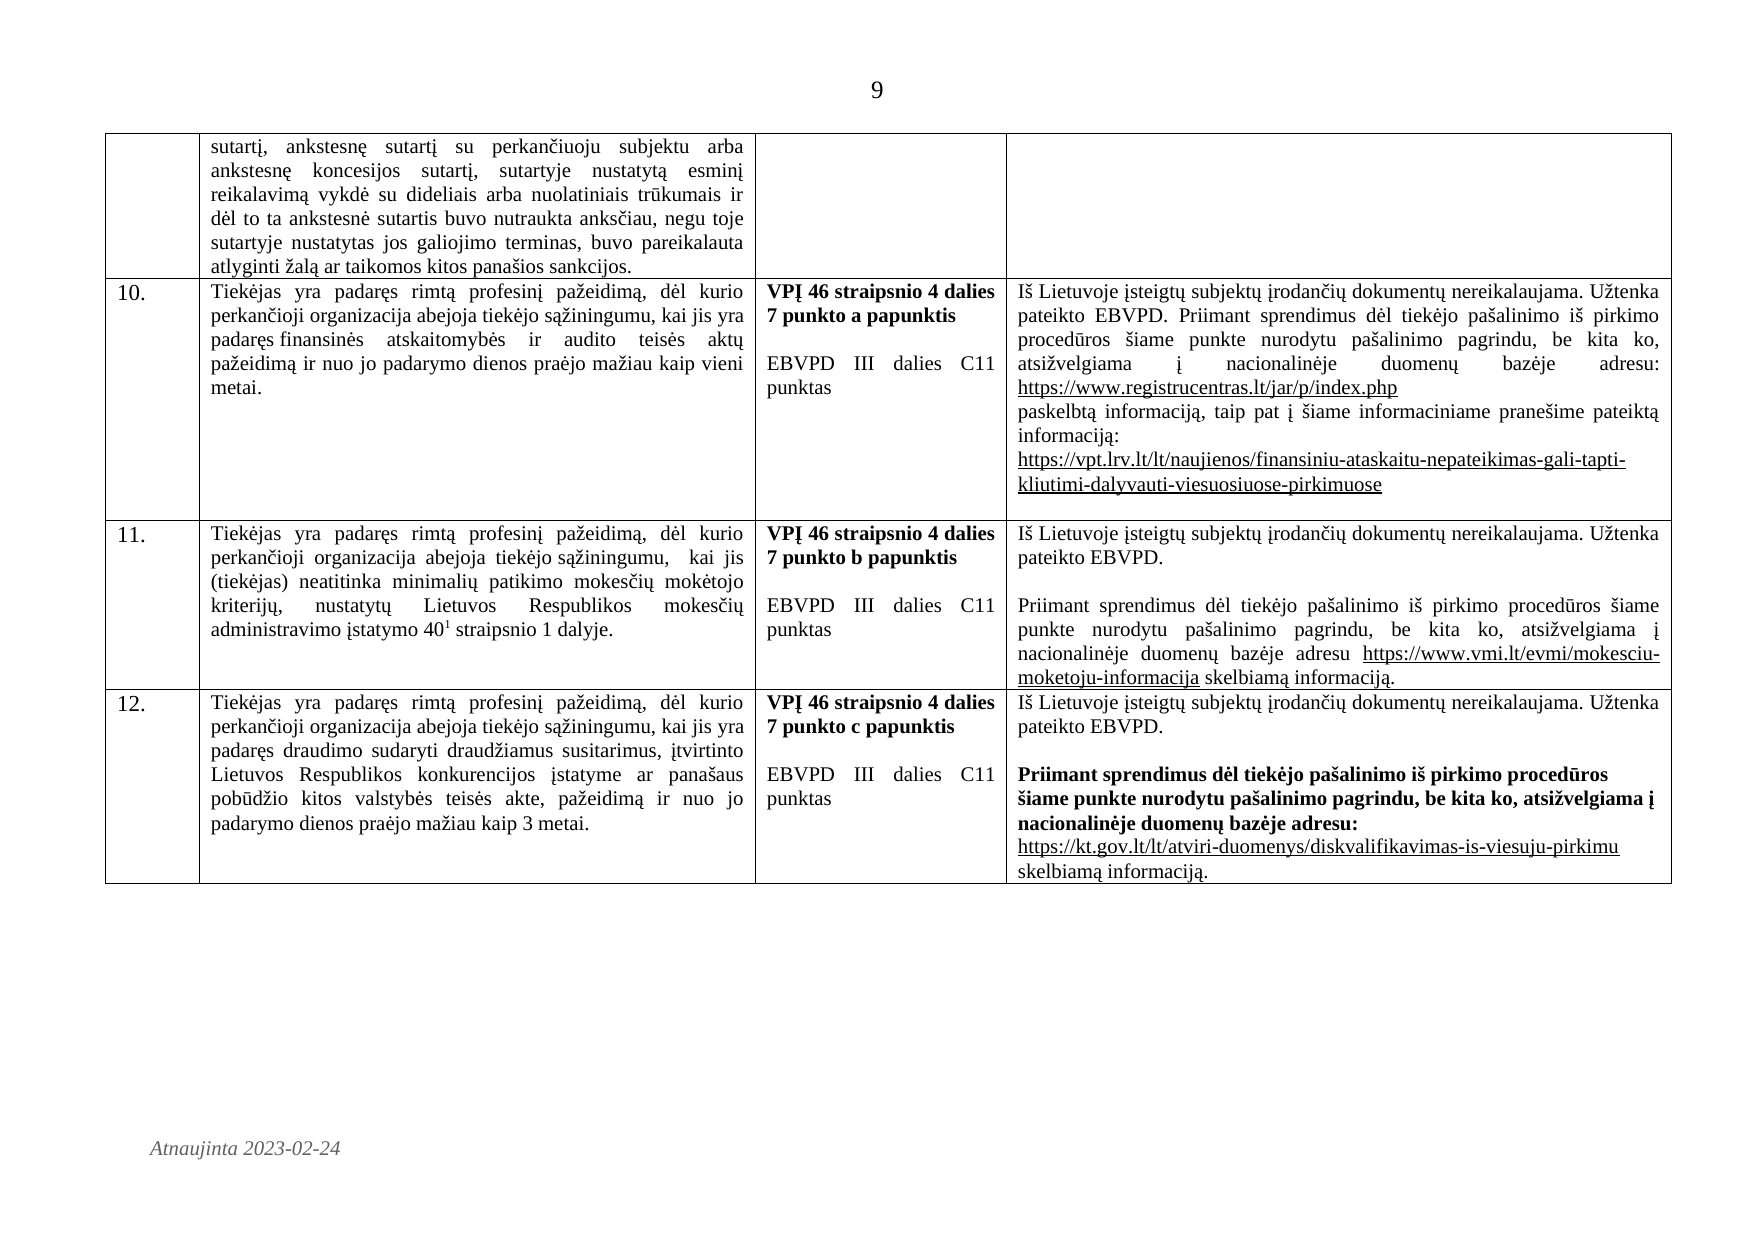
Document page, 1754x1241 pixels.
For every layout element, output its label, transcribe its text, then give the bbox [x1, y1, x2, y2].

table_cell VPĮ 46 straipsnio 4 dalies 7 punkto c papunktis EBVPD III dalies C11 punktas [756, 690, 1006, 883]
table_cell VPĮ 46 straipsnio 4 dalies 7 punkto a papunktis EBVPD III dalies C11 punktas [756, 279, 1006, 519]
table_cell VPĮ 46 straipsnio 4 dalies 7 punkto b papunktis EBVPD III dalies C11 punktas [756, 521, 1006, 689]
table_cell [106, 279, 199, 519]
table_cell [1007, 134, 1671, 278]
table_cell Iš Lietuvoje įsteigtų subjektų įrodančių dokumentų nereikalaujama. Užtenka pateikto EBVPD. Priimant sprendimus dėl tiekėjo pašalinimo iš pirkimo procedūros šiame punkte nurodytu pašalinimo pagrindu, be kita ko, atsižvelgiama į nacionalinėje duomenų bazėje adresu: https://kt.gov.lt/lt/atviri-duomenys/diskvalifikavimas-is-viesuju-pirkimu skelbiamą informaciją. [1007, 690, 1671, 883]
table_cell [106, 521, 199, 689]
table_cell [756, 134, 1006, 278]
table_cell [106, 134, 199, 278]
table_cell Tiekėjas yra padaręs rimtą profesinį pažeidimą, dėl kurio perkančioji organizacija abejoja tiekėjo sąžiningumu, kai jis yra padaręs draudimo sudaryti draudžiamus susitarimus, įtvirtinto Lietuvos Respublikos konkurencijos įstatyme ar panašaus pobūdžio kitos valstybės teisės akte, pažeidimą ir nuo jo padarymo dienos praėjo mažiau kaip 3 metai. [200, 690, 755, 883]
table_cell [106, 690, 199, 883]
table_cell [200, 134, 755, 278]
table_cell Iš Lietuvoje įsteigtų subjektų įrodančių dokumentų nereikalaujama. Užtenka pateikto EBVPD. Priimant sprendimus dėl tiekėjo pašalinimo iš pirkimo procedūros šiame punkte nurodytu pašalinimo pagrindu, be kita ko, atsižvelgiama į nacionalinėje duomenų bazėje adresu: https://www.registrucentras.lt/jar/p/index.php paskelbtą informaciją, taip pat į šiame informaciniame pranešime pateiktą informaciją: https://vpt.lrv.lt/lt/naujienos/finansiniu-ataskaitu-nepateikimas-gali-tapti-kliutimi-dalyvauti-viesuosiuose-pirkimuose [1007, 279, 1671, 519]
table_cell Tiekėjas yra padaręs rimtą profesinį pažeidimą, dėl kurio perkančioji organizacija abejoja tiekėjo sąžiningumu, kai jis (tiekėjas) neatitinka minimalių patikimo mokesčių mokėtojo kriterijų, nustatytų Lietuvos Respublikos mokesčių administravimo įstatymo 401 straipsnio 1 dalyje. [200, 521, 755, 689]
table_cell Iš Lietuvoje įsteigtų subjektų įrodančių dokumentų nereikalaujama. Užtenka pateikto EBVPD. Priimant sprendimus dėl tiekėjo pašalinimo iš pirkimo procedūros šiame punkte nurodytu pašalinimo pagrindu, be kita ko, atsižvelgiama į nacionalinėje duomenų bazėje adresu https://www.vmi.lt/evmi/mokesciu-moketoju-informacija skelbiamą informaciją. [1007, 521, 1671, 689]
table_cell Tiekėjas yra padaręs rimtą profesinį pažeidimą, dėl kurio perkančioji organizacija abejoja tiekėjo sąžiningumu, kai jis yra padaręs finansinės atskaitomybės ir audito teisės aktų pažeidimą ir nuo jo padarymo dienos praėjo mažiau kaip vieni metai. [200, 279, 755, 519]
